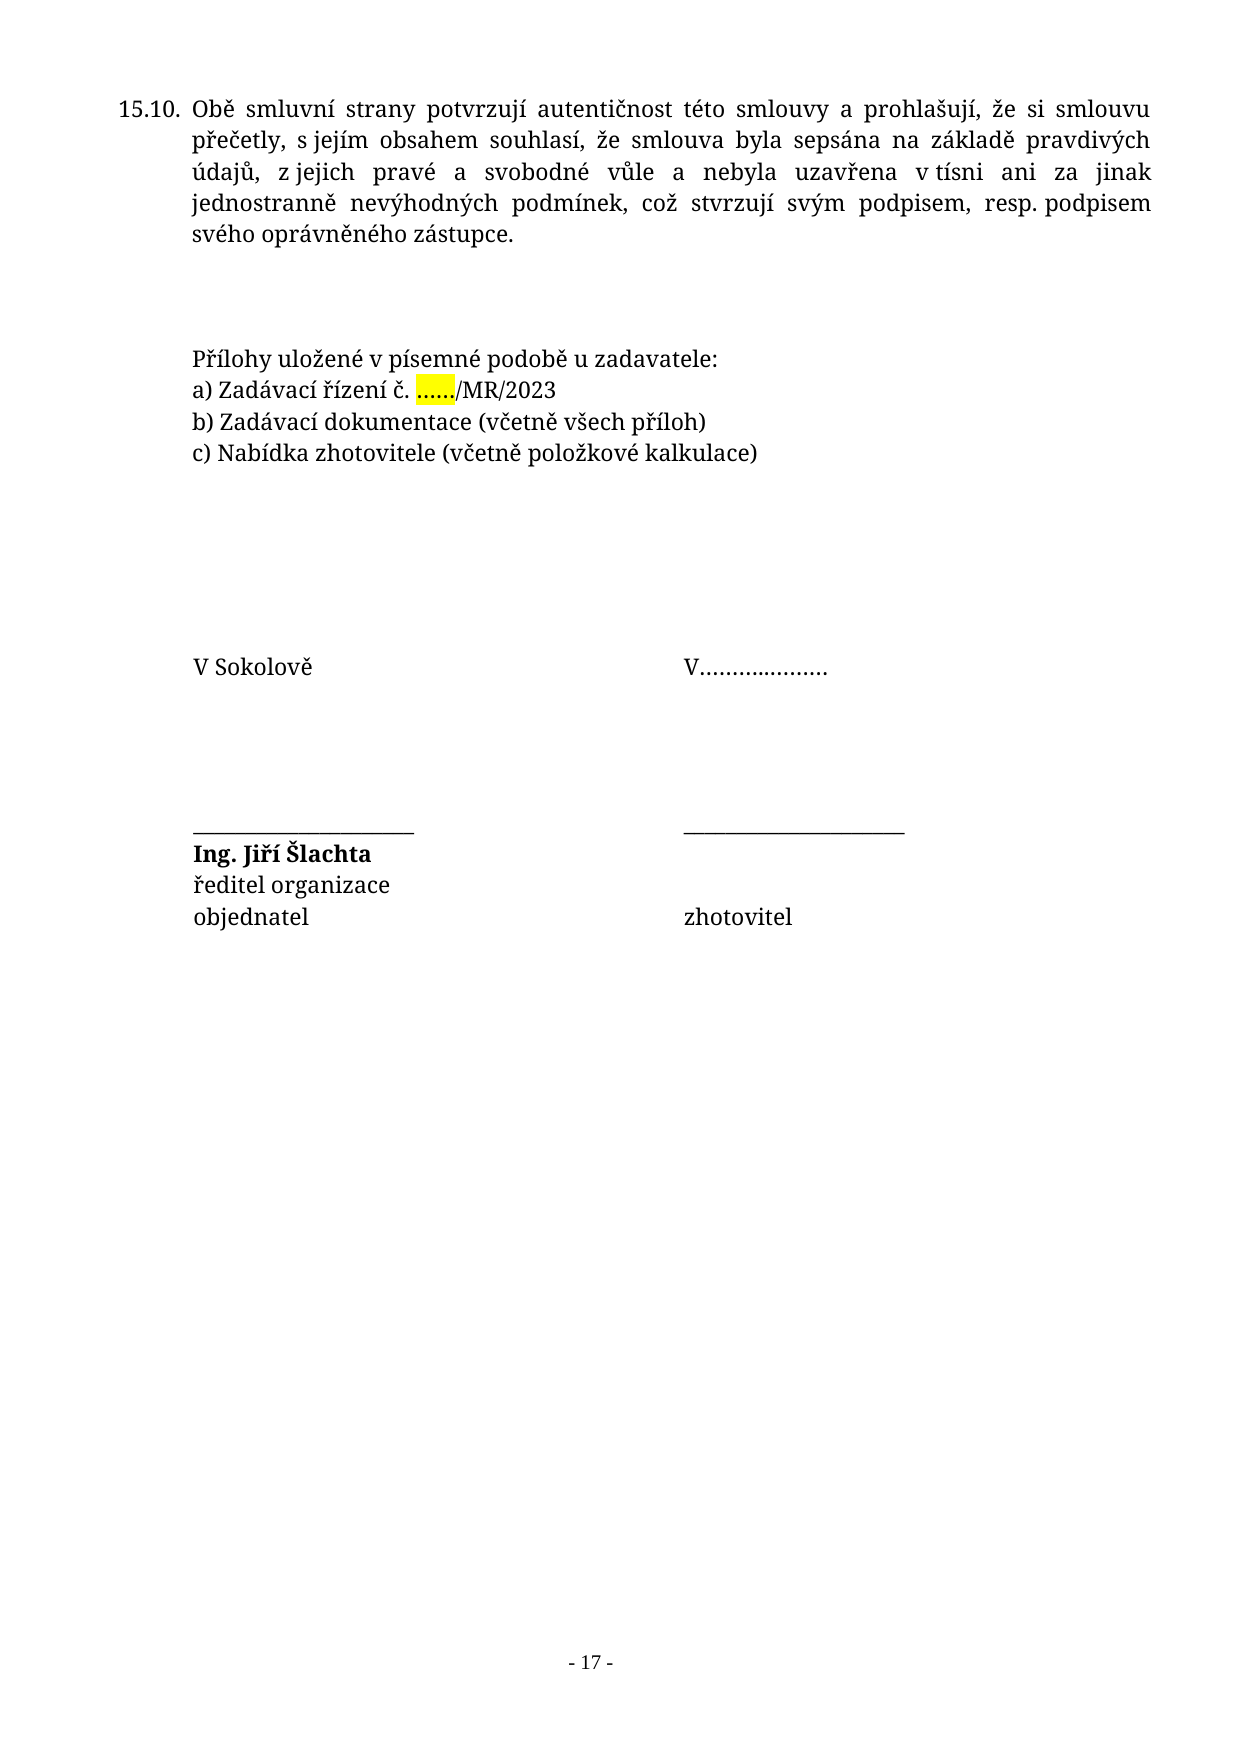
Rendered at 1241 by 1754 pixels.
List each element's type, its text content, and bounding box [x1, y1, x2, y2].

table_cell _____________________ Ing. Jiří Šlachta ředitel organizace objednatel [182, 807, 672, 932]
text a) Zadávací řízení č. ……/MR/2023 [455, 374, 1152, 405]
text c) Nabídka zhotovitele (včetně položkové kalkulace) [192, 437, 1152, 468]
text Přílohy uložené v písemné podobě u zadavatele: [192, 343, 1152, 374]
table_cell _____________________ zhotovitel [672, 807, 1163, 932]
text a) Zadávací řízení č. ……/MR/2023 [192, 374, 416, 405]
table_header V Sokolově [182, 651, 672, 807]
text b) Zadávací dokumentace (včetně všech příloh) [192, 405, 1152, 437]
text 15.10. Obě smluvní strany potvrzují autentičnost této smlouvy a prohlašují, že si smlouvu přečetly, s jejím obsahem souhlasí, že smlouva byla sepsána na základě pravdivých údajů, z jejich pravé a svobodné vůle a nebyla uzavřena v tísni ani za jinak jednostranně nevýhodných podmínek, což stvrzují svým podpisem, resp. podpisem svého oprávněného zástupce. [118, 93, 1152, 249]
table_header V………..……… [672, 651, 1163, 807]
